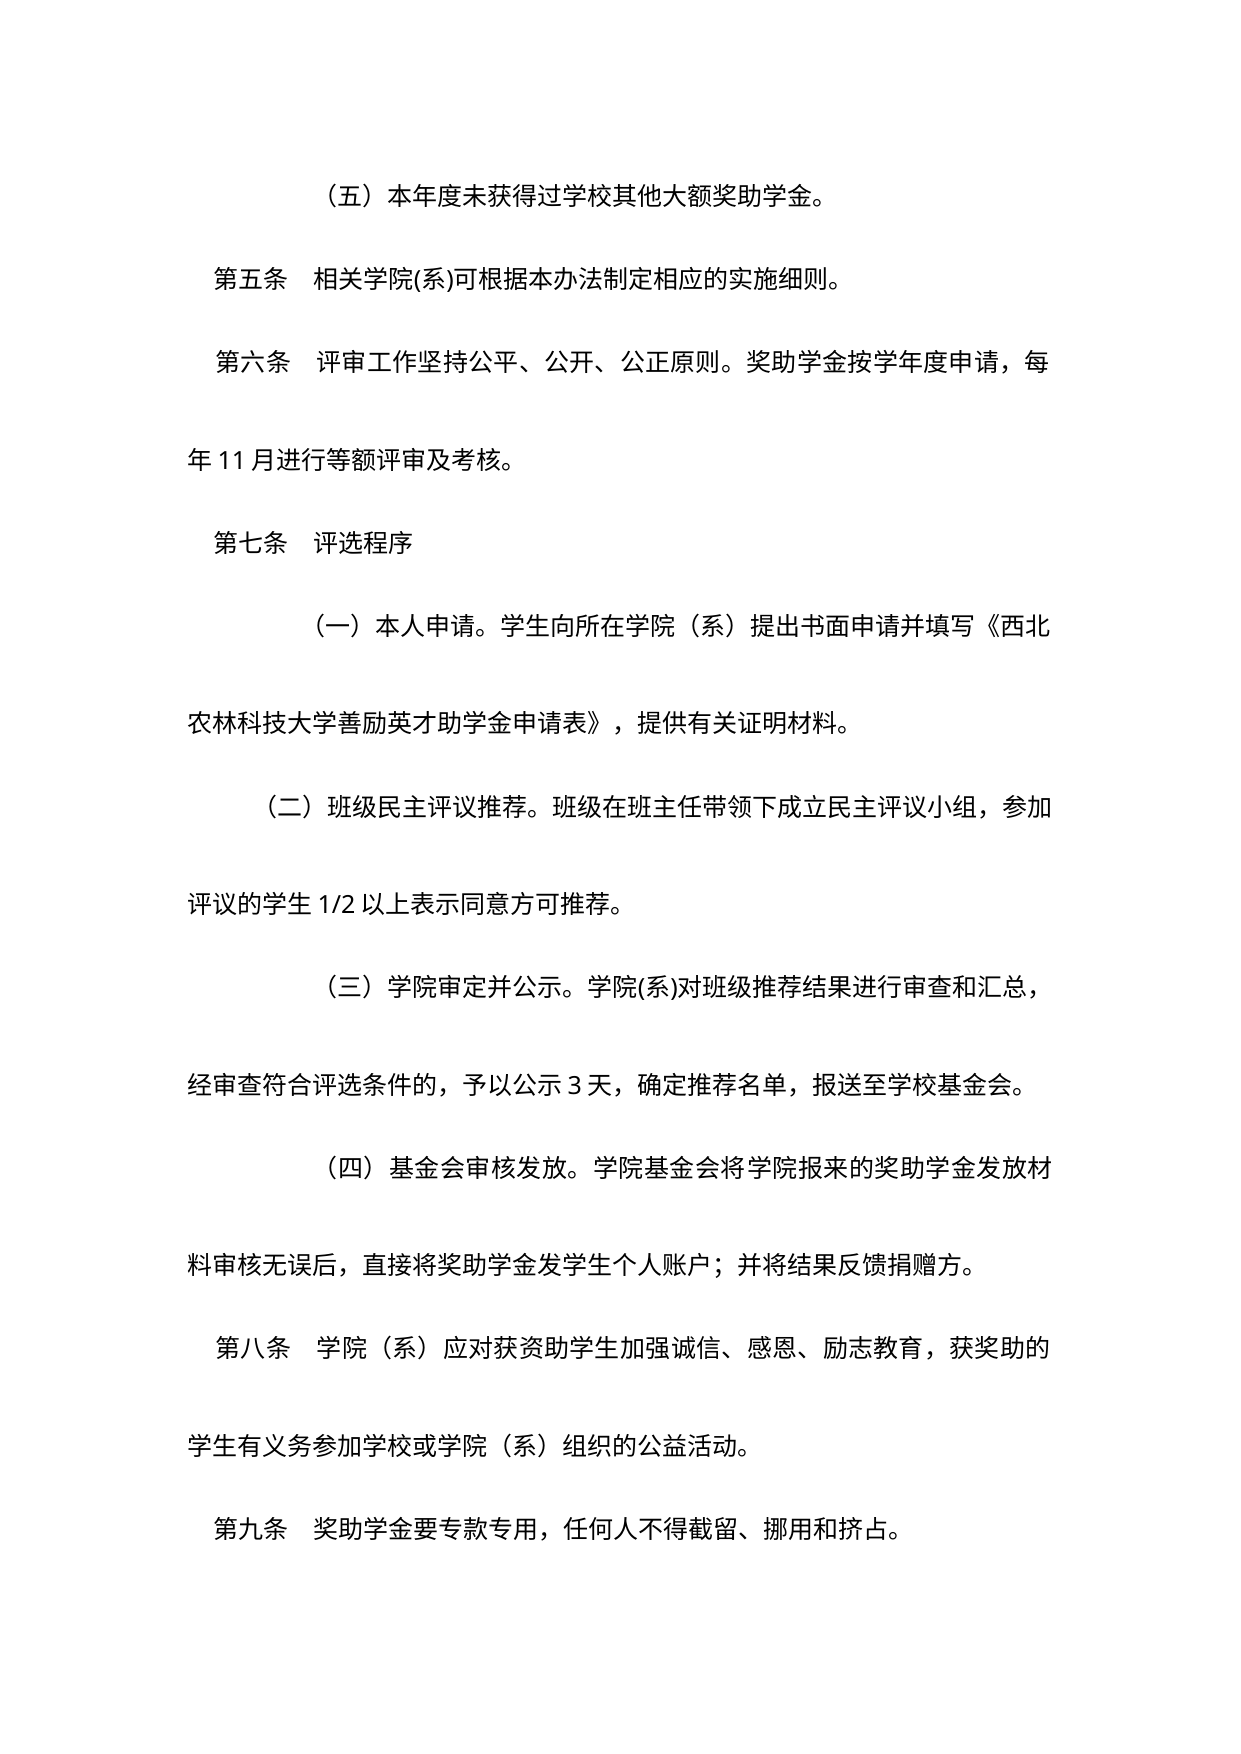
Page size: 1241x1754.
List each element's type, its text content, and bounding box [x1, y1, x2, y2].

text （四）基金会审核发放。学院基金会将学院报来的奖助学金发放材料审核无误后，直接将奖助学金发学生个人账户；并将结果反馈捐赠方。 [187, 1134, 1053, 1296]
text （三）学院审定并公示。学院(系)对班级推荐结果进行审查和汇总，经审查符合评选条件的，予以公示3天，确定推荐名单，报送至学校基金会。 [187, 953, 1053, 1116]
text 第七条 评选程序 [187, 509, 1053, 574]
text 第九条 奖助学金要专款专用，任何人不得截留、挪用和挤占。 [187, 1495, 1053, 1560]
text （五）本年度未获得过学校其他大额奖助学金。 [187, 162, 1053, 227]
text 第八条 学院（系）应对获资助学生加强诚信、感恩、励志教育，获奖助的学生有义务参加学校或学院（系）组织的公益活动。 [187, 1314, 1053, 1477]
text （二）班级民主评议推荐。班级在班主任带领下成立民主评议小组，参加评议的学生1/2以上表示同意方可推荐。 [187, 773, 1053, 935]
text （一）本人申请。学生向所在学院（系）提出书面申请并填写《西北农林科技大学善励英才助学金申请表》，提供有关证明材料。 [187, 592, 1053, 754]
text 第六条 评审工作坚持公平、公开、公正原则。奖助学金按学年度申请，每年11月进行等额评审及考核。 [187, 328, 1053, 491]
text 第五条 相关学院(系)可根据本办法制定相应的实施细则。 [187, 245, 1053, 310]
